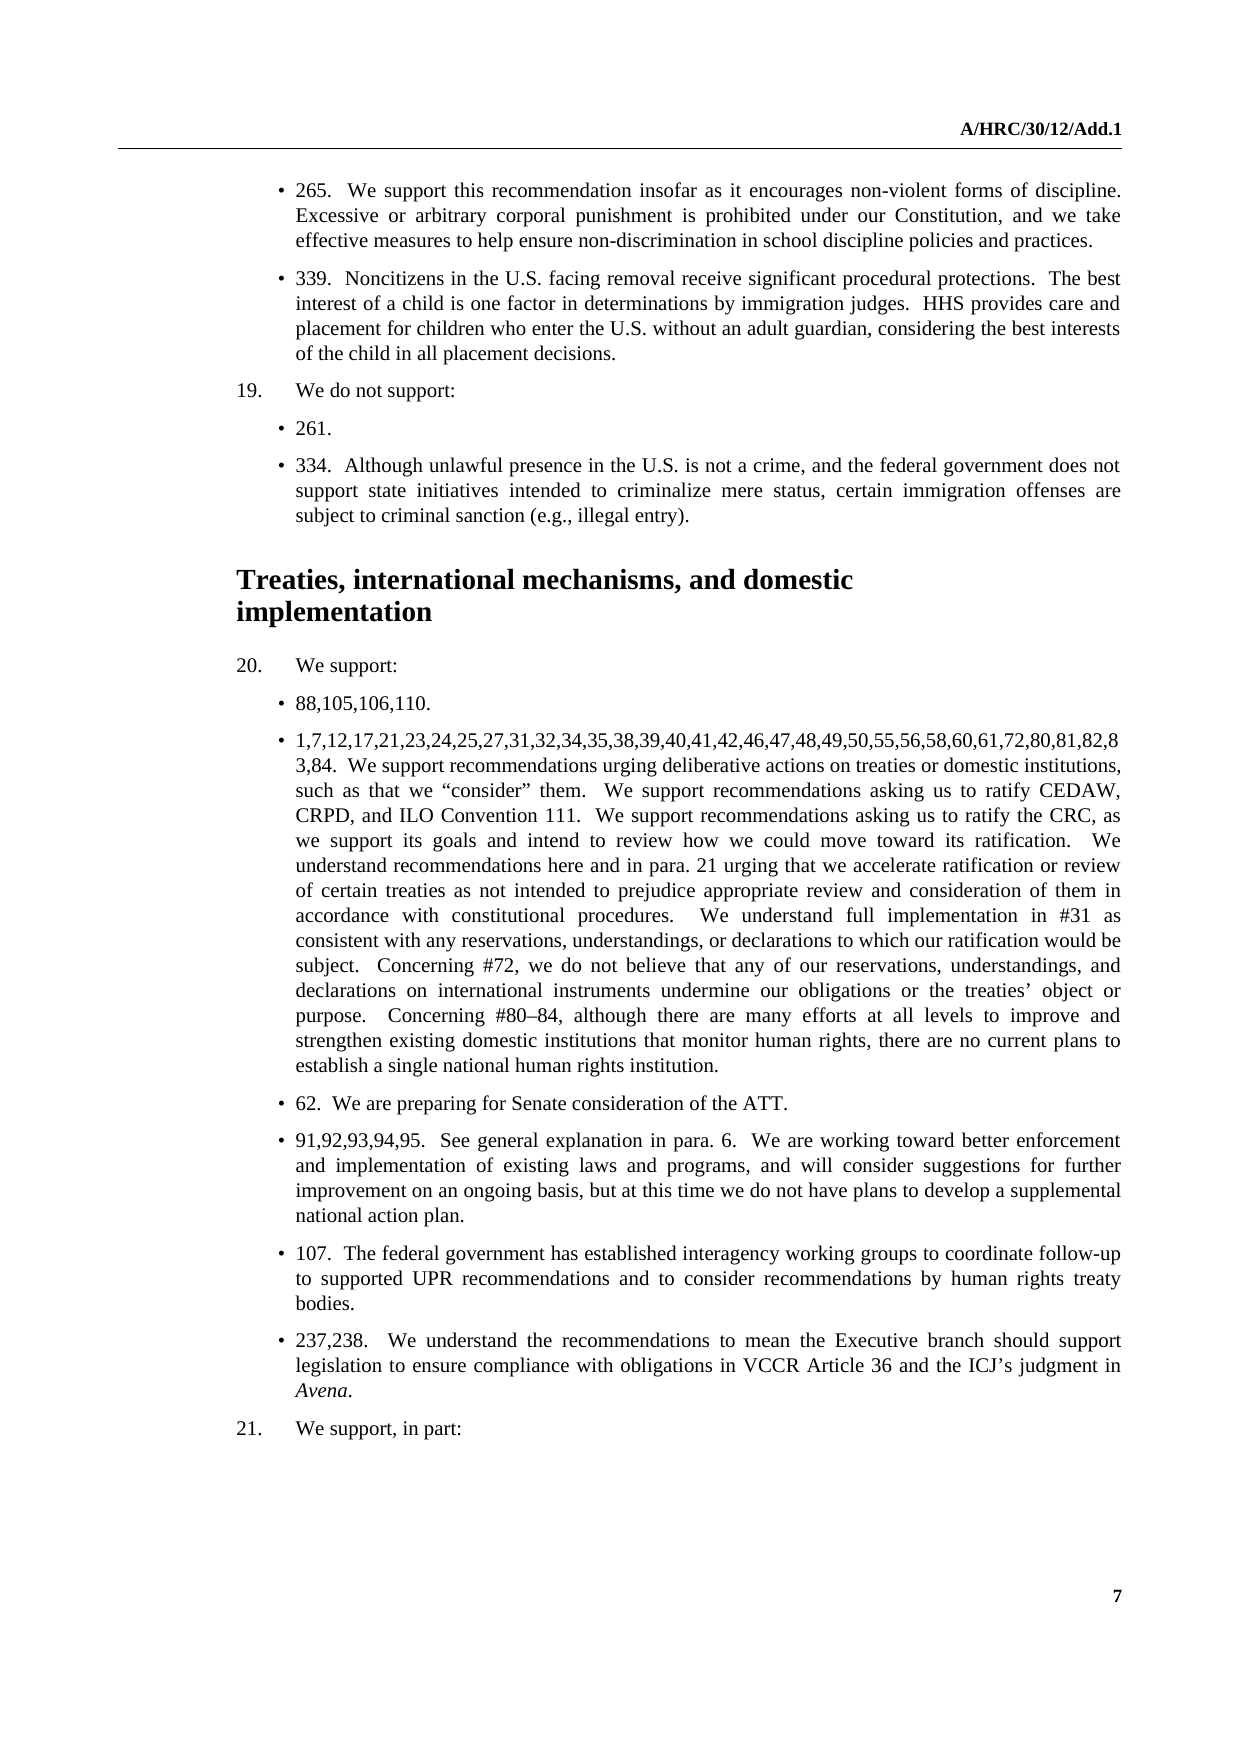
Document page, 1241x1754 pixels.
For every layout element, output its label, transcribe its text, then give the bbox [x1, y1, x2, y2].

text 261. [278, 415, 1122, 440]
text 19. We do not support: [236, 377, 1004, 402]
text 88,105,106,110. [278, 690, 1122, 715]
text 107. The federal government has established interagency working groups to coordinate follow-up to supported UPR recommendations and to consider recommendations by human rights treaty bodies. [278, 1240, 1122, 1315]
text 21. We support, in part: [236, 1415, 1004, 1440]
text 339. Noncitizens in the U.S. facing removal receive significant procedural protections. The best interest of a child is one factor in determinations by immigration judges. HHS provides care and placement for children who enter the U.S. without an adult guardian, considering the best interests of the child in all placement decisions. [278, 265, 1122, 365]
text 265. We support this recommendation insofar as it encourages non-violent forms of discipline. Excessive or arbitrary corporal punishment is prohibited under our Constitution, and we take effective measures to help ensure non-discrimination in school discipline policies and practices. [278, 177, 1122, 252]
text 20. We support: [236, 652, 1004, 677]
text 334. Although unlawful presence in the U.S. is not a crime, and the federal government does not support state initiatives intended to criminalize mere status, certain immigration offenses are subject to criminal sanction (e.g., illegal entry). [278, 452, 1122, 527]
text 91,92,93,94,95. See general explanation in para. 6. We are working toward better enforcement and implementation of existing laws and programs, and will consider suggestions for further improvement on an ongoing basis, but at this time we do not have plans to develop a supplemental national action plan. [278, 1127, 1122, 1227]
text Treaties, international mechanisms, and domestic implementation [118, 565, 1004, 627]
text 1,7,12,17,21,23,24,25,27,31,32,34,35,38,39,40,41,42,46,47,48,49,50,55,56,58,60,61,72,80,81,82,83,84. We support recommendations urging deliberative actions on treaties or domestic institutions, such as that we “consider” them. We support recommendations asking us to ratify CEDAW, CRPD, and ILO Convention 111. We support recommendations asking us to ratify the CRC, as we support its goals and intend to review how we could move toward its ratification. We understand recommendations here and in para. 21 urging that we accelerate ratification or review of certain treaties as not intended to prejudice appropriate review and consideration of them in accordance with constitutional procedures. We understand full implementation in #31 as consistent with any reservations, understandings, or declarations to which our ratification would be subject. Concerning #72, we do not believe that any of our reservations, understandings, and declarations on international instruments undermine our obligations or the treaties’ object or purpose. Concerning #80–84, although there are many efforts at all levels to improve and strengthen existing domestic institutions that monitor human rights, there are no current plans to establish a single national human rights institution. [278, 727, 1122, 1077]
text 237,238. We understand the recommendations to mean the Executive branch should support legislation to ensure compliance with obligations in VCCR Article 36 and the ICJ’s judgment in Avena. [278, 1327, 1122, 1402]
text 62. We are preparing for Senate consideration of the ATT. [278, 1090, 1122, 1115]
